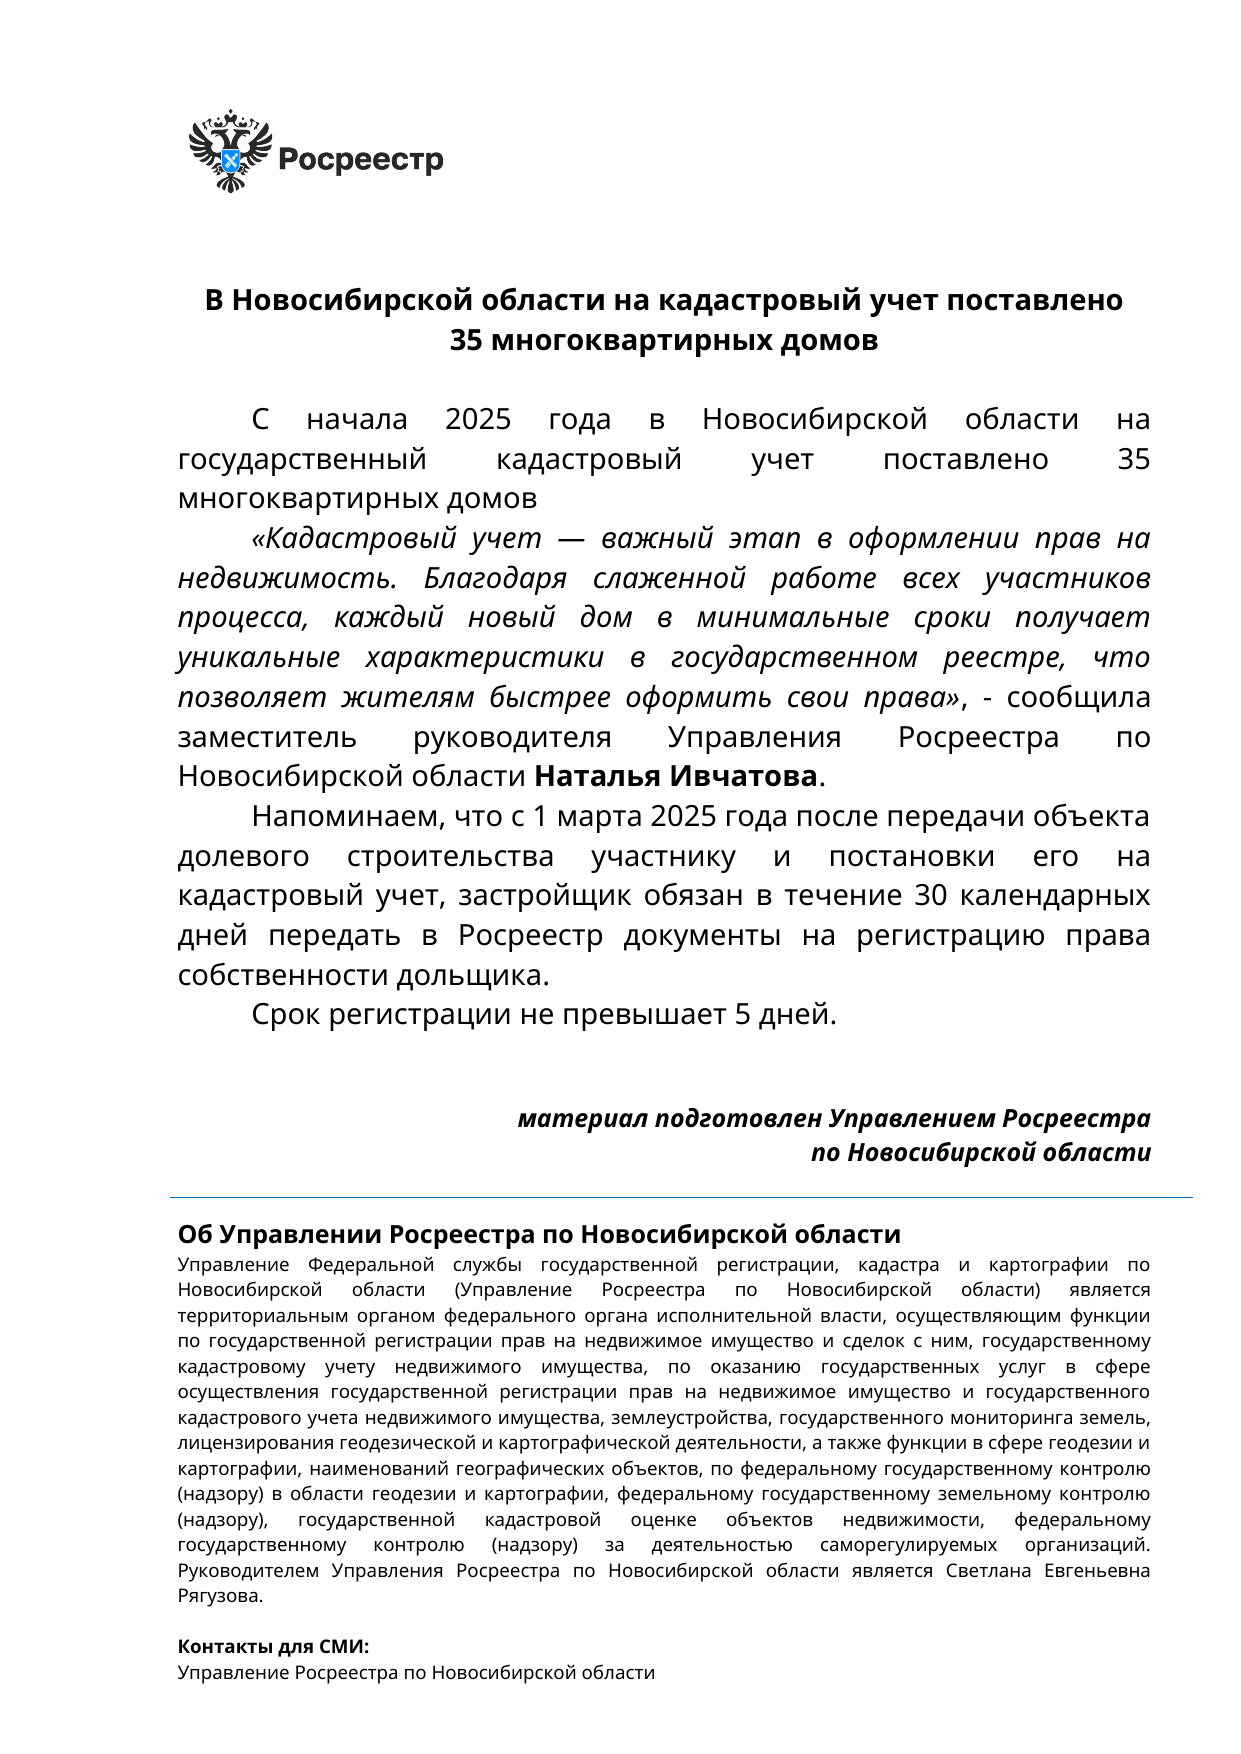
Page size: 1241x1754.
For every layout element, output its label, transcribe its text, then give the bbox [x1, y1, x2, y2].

text «Кадастровый учет — важный этап в оформлении прав на недвижимость. Благодаря слаженной работе всех участников процесса, каждый новый дом в минимальные сроки получает уникальные характеристики в государственном реестре, что позволяет жителям быстрее оформить свои права», - сообщила заместитель руководителя Управления Росреестра по Новосибирской области Наталья Ивчатова. [177, 517, 1152, 795]
text материал подготовлен Управлением Росреестра [177, 1100, 1152, 1134]
text Об Управлении Росреестра по Новосибирской области [177, 1217, 1152, 1251]
text Управление Федеральной службы государственной регистрации, кадастра и картографии по Новосибирской области (Управление Росреестра по Новосибирской области) является территориальным органом федерального органа исполнительной власти, осуществляющим функции по государственной регистрации прав на недвижимое имущество и сделок с ним, государственному кадастровому учету недвижимого имущества, по оказанию государственных услуг в сфере осуществления государственной регистрации прав на недвижимое имущество и государственного кадастрового учета недвижимого имущества, землеустройства, государственного мониторинга земель, лицензирования геодезической и картографической деятельности, а также функции в сфере геодезии и картографии, наименований географических объектов, по федеральному государственному контролю (надзору) в области геодезии и картографии, федеральному государственному земельному контролю (надзору), государственной кадастровой оценке объектов недвижимости, федеральному государственному контролю (надзору) за деятельностью саморегулируемых организаций. Руководителем Управления Росреестра по Новосибирской области является Светлана Евгеньевна Рягузова. [177, 1251, 1152, 1608]
text по Новосибирской области [177, 1134, 1152, 1168]
text Контакты для СМИ: [177, 1634, 1152, 1659]
text С начала 2025 года в Новосибирской области на государственный кадастровый учет поставлено 35 многоквартирных домов [177, 398, 1152, 517]
text В Новосибирской области на кадастровый учет поставлено 35 многоквартирных домов [177, 279, 1152, 359]
text Напоминаем, что с 1 марта 2025 года после передачи объекта долевого строительства участнику и постановки его на кадастровый учет, застройщик обязан в течение 30 календарных дней передать в Росреестр документы на регистрацию права собственности дольщика. [177, 795, 1152, 994]
picture [177, 88, 464, 213]
text Срок регистрации не превышает 5 дней. [177, 994, 1152, 1033]
text Управление Росреестра по Новосибирской области [177, 1659, 1152, 1685]
